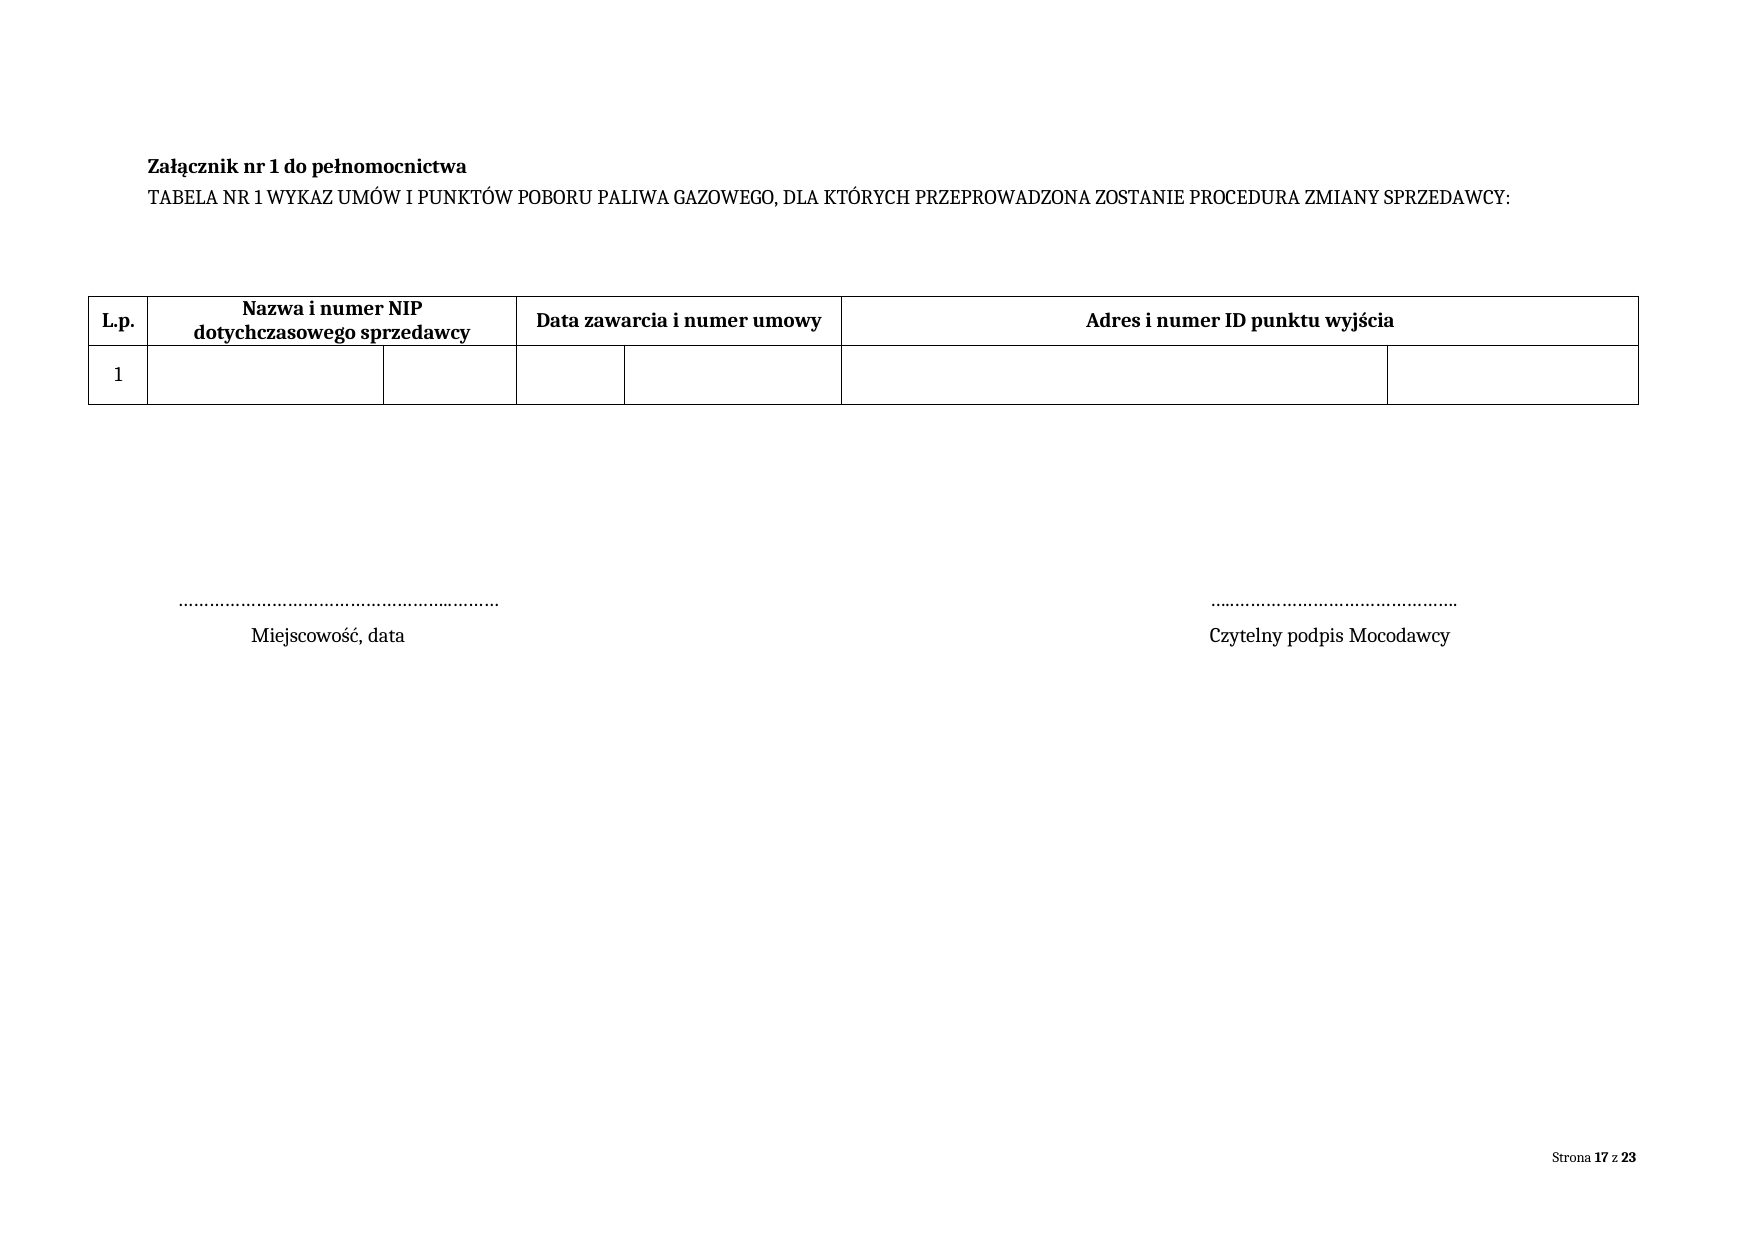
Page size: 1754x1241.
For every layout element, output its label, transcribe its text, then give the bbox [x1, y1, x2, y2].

text Załącznik nr 1 do pełnomocnictwa [148, 155, 1636, 179]
text Miejscowość, data Czytelny podpis Mocodawcy [177, 624, 1636, 648]
table_header Data zawarcia i numer umowy [517, 297, 841, 344]
text TABELA NR 1 WYKAZ UMÓW I PUNKTÓW POBORU PALIWA GAZOWEGO, DLA KTÓRYCH PRZEPROWADZONA ZOSTANIE PROCEDURA ZMIANY SPRZEDAWCY: [148, 186, 1636, 209]
table_cell [1388, 346, 1638, 404]
table_cell [625, 346, 841, 404]
text ……………………………………………..……… …..……………………………………. [103, 587, 1636, 611]
table_cell [517, 346, 624, 404]
table_header Adres i numer ID punktu wyjścia [842, 297, 1638, 344]
table_cell [384, 346, 516, 404]
table_cell [148, 346, 383, 404]
table_cell [842, 346, 1387, 404]
table_header L.p. [89, 297, 147, 344]
table_cell 1 [89, 346, 147, 404]
table_header Nazwa i numer NIP dotychczasowego sprzedawcy [148, 297, 516, 344]
